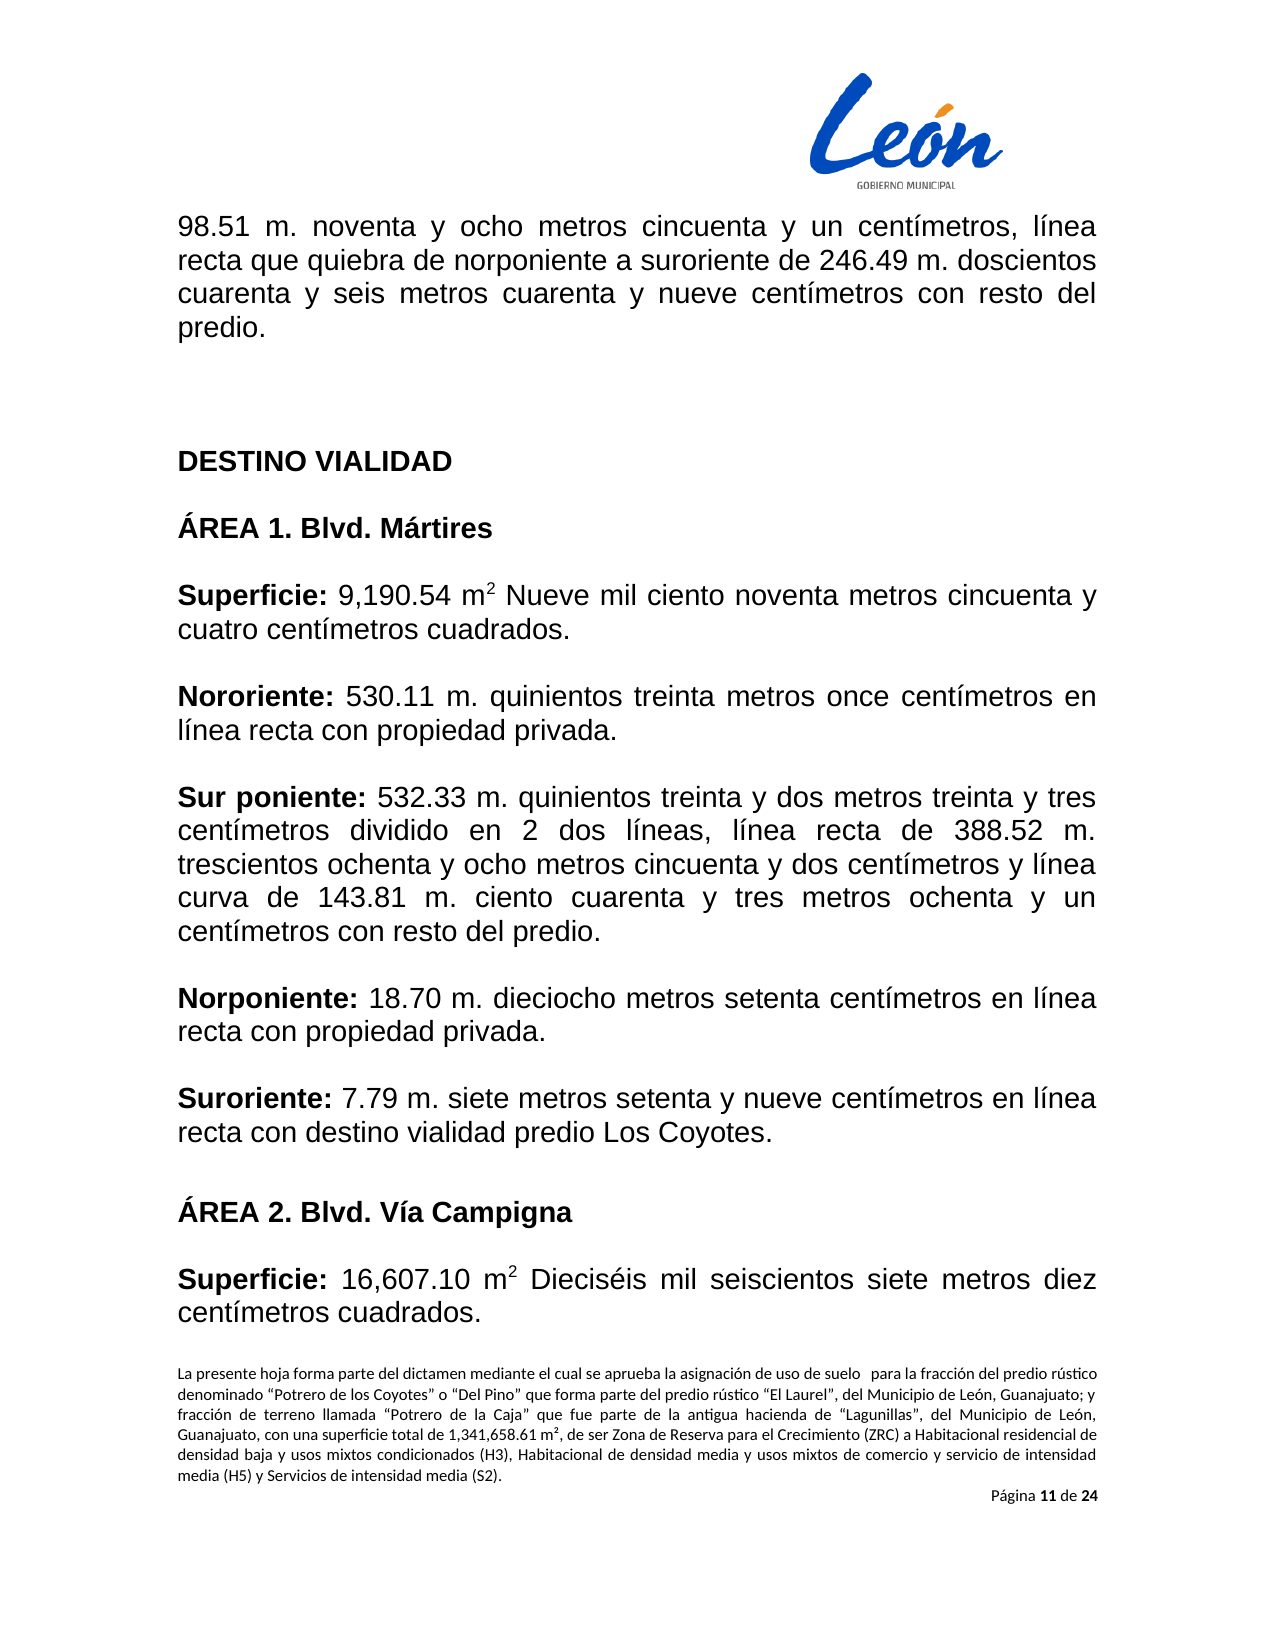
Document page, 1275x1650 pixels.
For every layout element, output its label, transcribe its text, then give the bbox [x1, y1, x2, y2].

text Suroriente: 7.79 m. siete metros setenta y nueve centímetros en línea recta con destino vialidad predio Los Coyotes. [177, 1081, 1098, 1148]
text Superficie: 9,190.54 m2 Nueve mil ciento noventa metros cincuenta y cuatro centímetros cuadrados. [177, 578, 1098, 645]
text Nororiente: 530.11 m. quinientos treinta metros once centímetros en línea recta con propiedad privada. [177, 679, 1098, 746]
text DESTINO VIALIDAD [177, 444, 1098, 478]
text Superficie: 16,607.10 m2 Dieciséis mil seiscientos siete metros diez centímetros cuadrados. [177, 1262, 1098, 1329]
text ÁREA 1. Blvd. Mártires [177, 511, 1098, 545]
text Norponiente: 18.70 m. dieciocho metros setenta centímetros en línea recta con propiedad privada. [177, 981, 1098, 1048]
text ÁREA 2. Blvd. Vía Campigna [177, 1194, 1098, 1228]
picture [766, 73, 1047, 189]
text Sur poniente: 532.33 m. quinientos treinta y dos metros treinta y tres centímetros dividido en 2 dos líneas, línea recta de 388.52 m. trescientos ochenta y ocho metros cincuenta y dos centímetros y línea curva de 143.81 m. ciento cuarenta y tres metros ochenta y un centímetros con resto del predio. [177, 779, 1098, 947]
